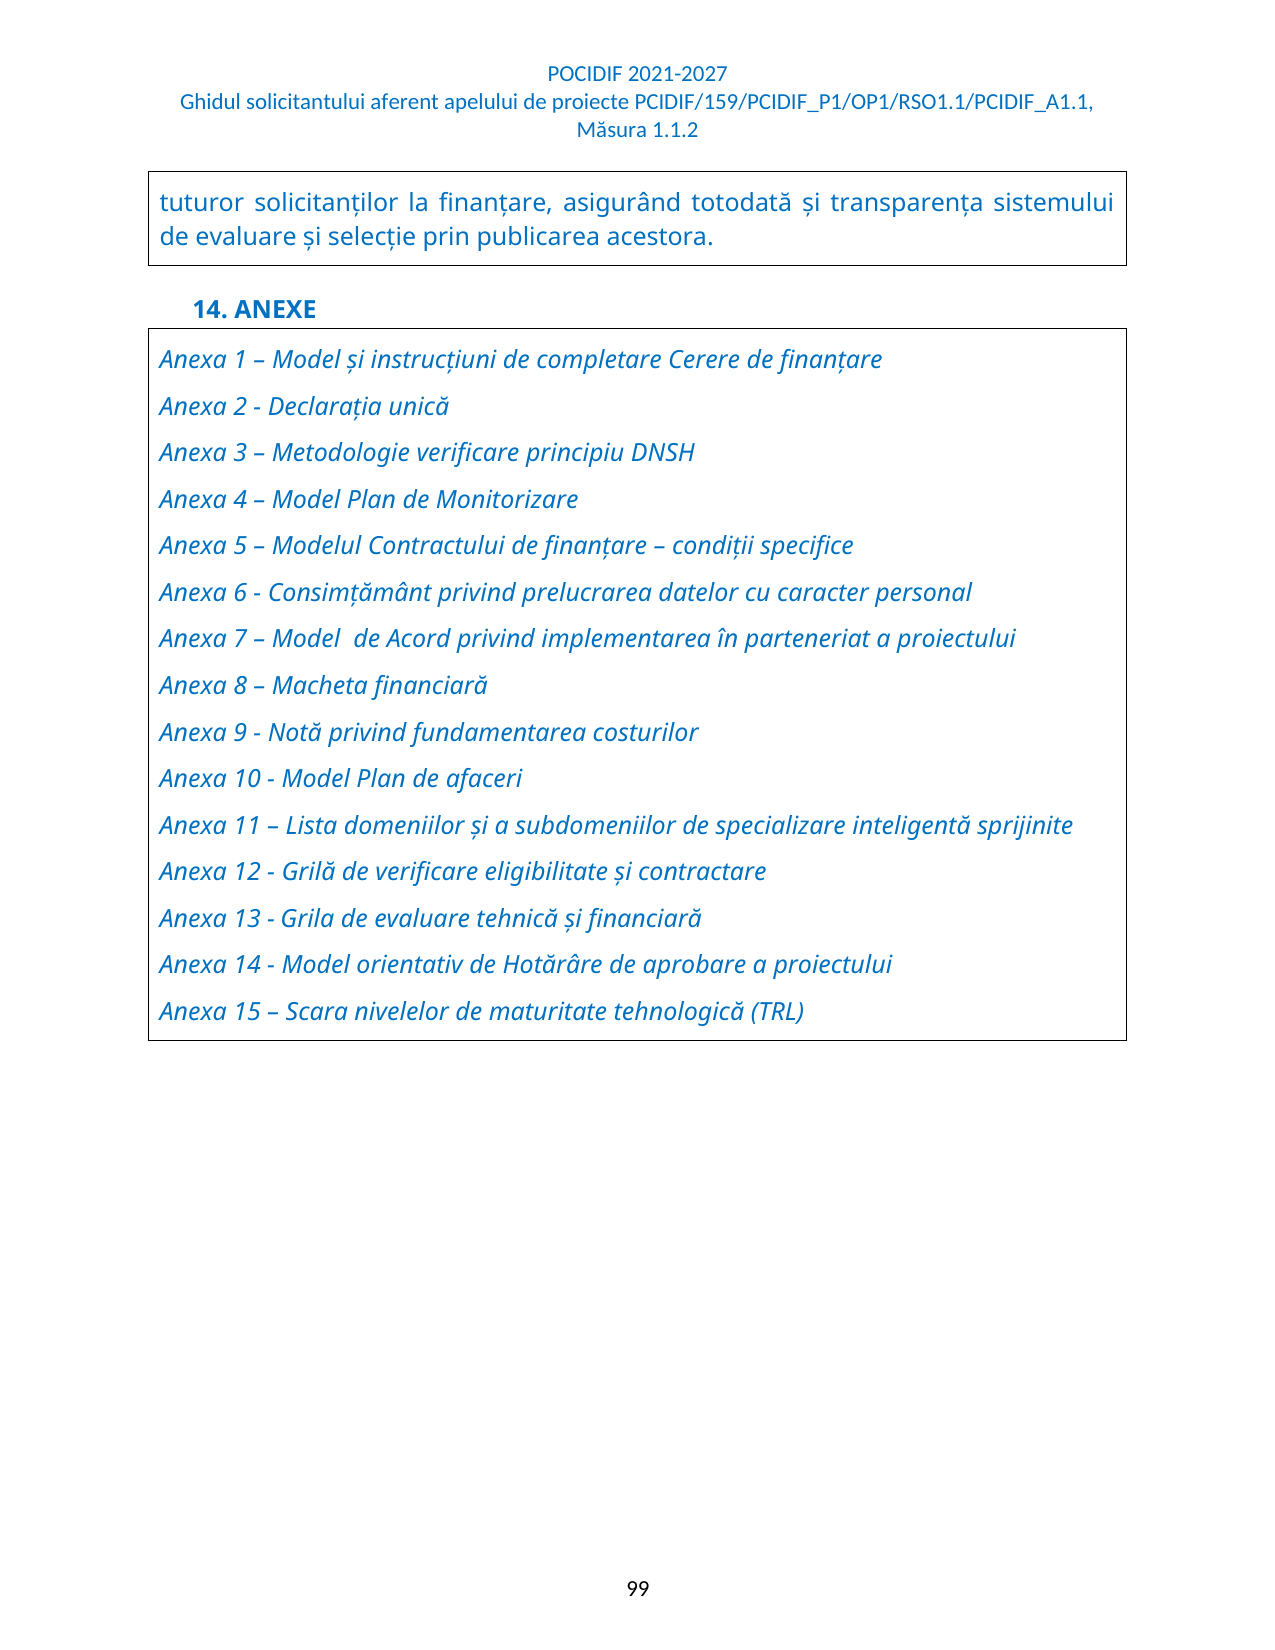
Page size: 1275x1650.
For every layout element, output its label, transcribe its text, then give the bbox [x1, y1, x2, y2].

subtitle 14. ANEXE [192, 291, 1127, 325]
table_header Anexa 1 – Model și instrucțiuni de completare Cerere de finanțare Anexa 2 - Declarația unică Anexa 3 – Metodologie verificare principiu DNSH Anexa 4 – Model Plan de Monitorizare Anexa 5 – Modelul Contractului de finanțare – condiții specifice Anexa 6 - Consimțământ privind prelucrarea datelor cu caracter personal Anexa 7 – Model de Acord privind implementarea în parteneriat a proiectului Anexa 8 – Macheta financiară Anexa 9 - Notă privind fundamentarea costurilor Anexa 10 - Model Plan de afaceri Anexa 11 – Lista domeniilor și a subdomeniilor de specializare inteligentă sprijinite Anexa 12 - Grilă de verificare eligibilitate și contractare Anexa 13 - Grila de evaluare tehnică și financiară Anexa 14 - Model orientativ de Hotărâre de aprobare a proiectului Anexa 15 – Scara nivelelor de maturitate tehnologică (TRL) [149, 329, 1126, 1040]
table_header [149, 172, 1126, 265]
